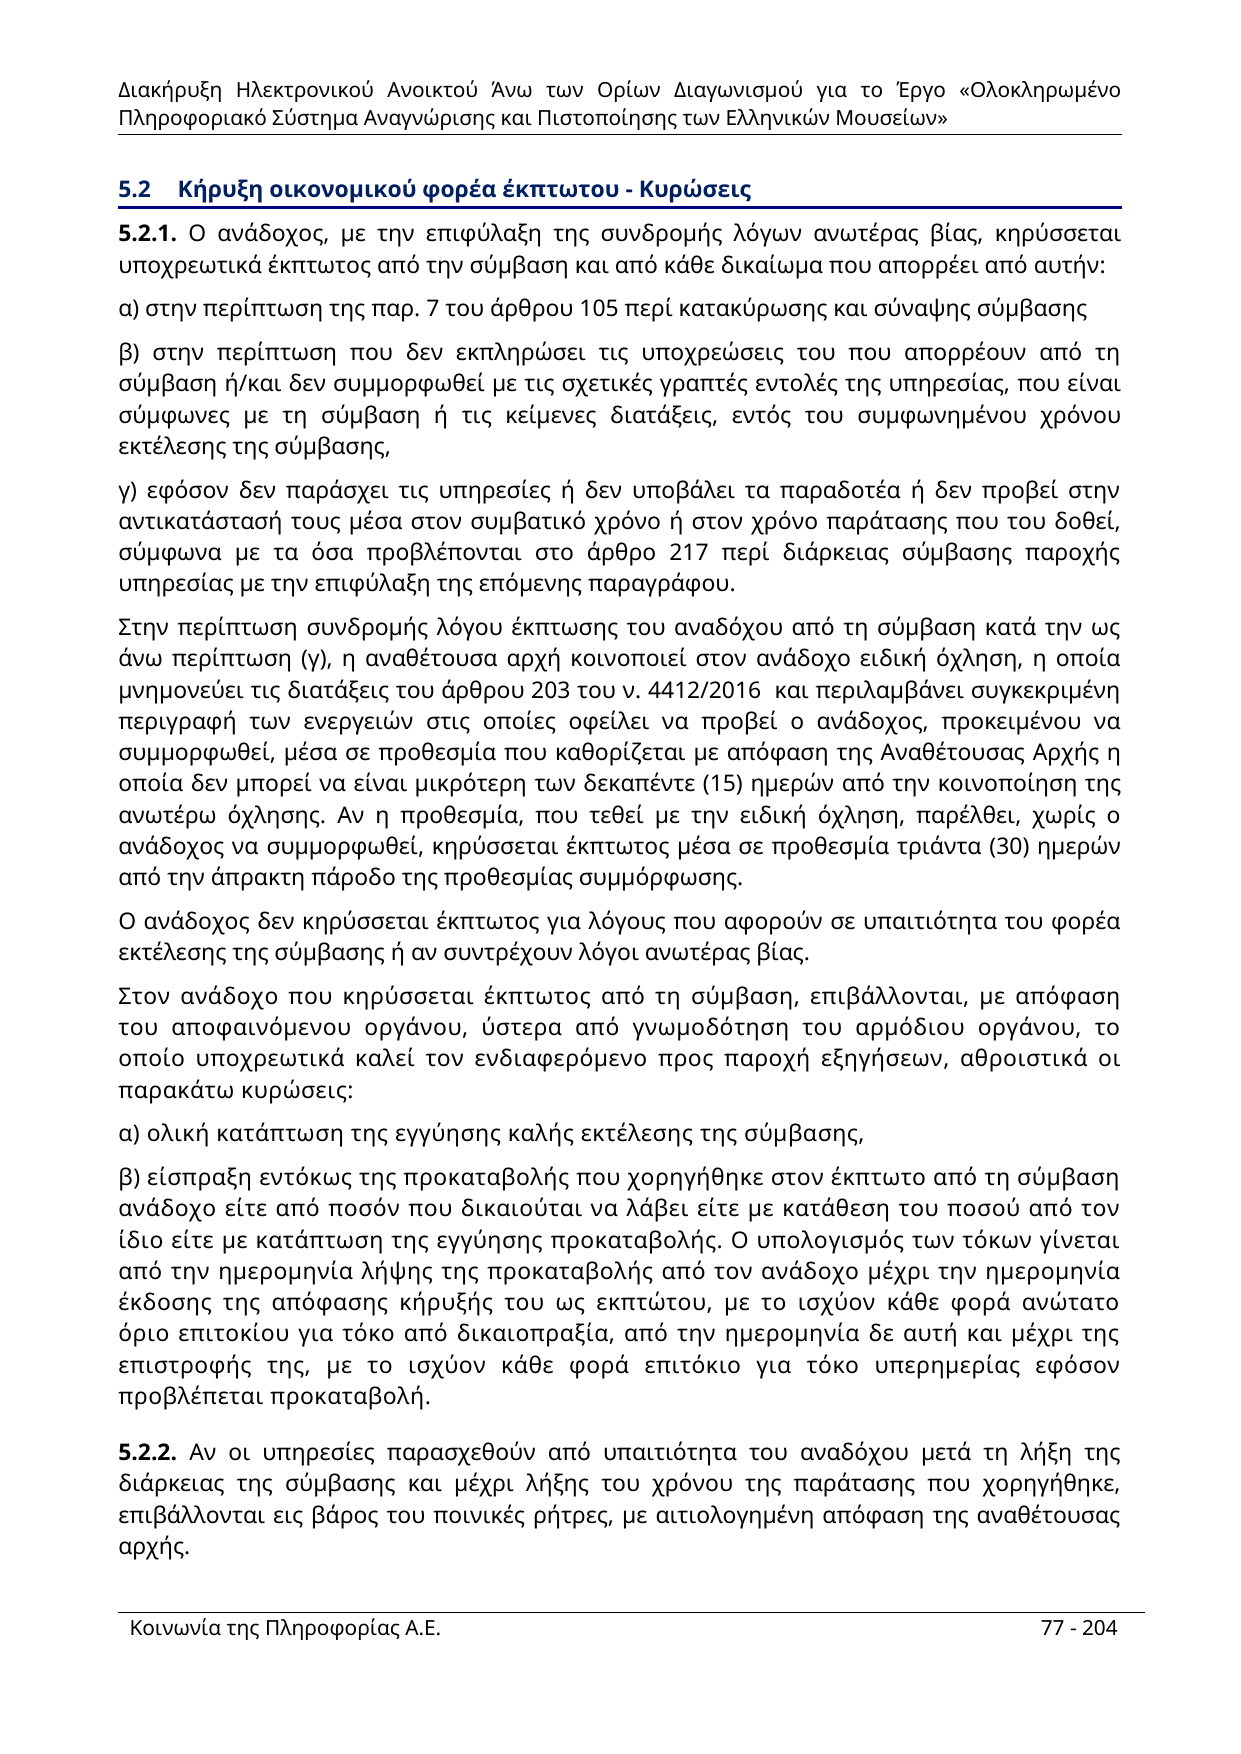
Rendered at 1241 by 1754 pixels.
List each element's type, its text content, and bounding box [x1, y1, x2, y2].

text 5.2.2. Αν οι υπηρεσίες παρασχεθούν από υπαιτιότητα του αναδόχου μετά τη λήξη της διάρκειας της σύμβασης και μέχρι λήξης του χρόνου της παράτασης που χορηγήθηκε, επιβάλλονται εις βάρος του ποινικές ρήτρες, με αιτιολογημένη απόφαση της αναθέτουσας αρχής. [118, 1436, 1122, 1561]
text γ) εφόσον δεν παράσχει τις υπηρεσίες ή δεν υποβάλει τα παραδοτέα ή δεν προβεί στην αντικατάστασή τους μέσα στον συμβατικό χρόνο ή στον χρόνο παράτασης που του δοθεί, σύμφωνα με τα όσα προβλέπονται στο άρθρο 217 περί διάρκειας σύμβασης παροχής υπηρεσίας με την επιφύλαξη της επόμενης παραγράφου. [118, 473, 1122, 598]
text β) στην περίπτωση που δεν εκπληρώσει τις υποχρεώσεις του που απορρέουν από τη σύμβαση ή/και δεν συμμορφωθεί με τις σχετικές γραπτές εντολές της υπηρεσίας, που είναι σύμφωνες με τη σύμβαση ή τις κείμενες διατάξεις, εντός του συμφωνημένου χρόνου εκτέλεσης της σύμβασης, [118, 336, 1122, 461]
text 5.2.1. Ο ανάδοχος, με την επιφύλαξη της συνδρομής λόγων ανωτέρας βίας, κηρύσσεται υποχρεωτικά έκπτωτος από την σύμβαση και από κάθε δικαίωμα που απορρέει από αυτήν: [118, 217, 1122, 280]
text α) ολική κατάπτωση της εγγύησης καλής εκτέλεσης της σύμβασης, [118, 1117, 1122, 1148]
subtitle Κήρυξη οικονομικού φορέα έκπτωτου - Κυρώσεις [118, 172, 1122, 206]
text Στην περίπτωση συνδρομής λόγου έκπτωσης του αναδόχου από τη σύμβαση κατά την ως άνω περίπτωση (γ), η αναθέτουσα αρχή κοινοποιεί στον ανάδοχο ειδική όχληση, η οποία μνημονεύει τις διατάξεις του άρθρου 203 του ν. 4412/2016 και περιλαμβάνει συγκεκριμένη περιγραφή των ενεργειών στις οποίες οφείλει να προβεί ο ανάδοχος, προκειμένου να συμμορφωθεί, μέσα σε προθεσμία που καθορίζεται με απόφαση της Αναθέτουσας Αρχής η οποία δεν μπορεί να είναι μικρότερη των δεκαπέντε (15) ημερών από την κοινοποίηση της ανωτέρω όχλησης. Αν η προθεσμία, που τεθεί με την ειδική όχληση, παρέλθει, χωρίς ο ανάδοχος να συμμορφωθεί, κηρύσσεται έκπτωτος μέσα σε προθεσμία τριάντα (30) ημερών από την άπρακτη πάροδο της προθεσμίας συμμόρφωσης. [118, 611, 1122, 892]
text Στον ανάδοχο που κηρύσσεται έκπτωτος από τη σύμβαση, επιβάλλονται, με απόφαση του αποφαινόμενου οργάνου, ύστερα από γνωμοδότηση του αρμόδιου οργάνου, το οποίο υποχρεωτικά καλεί τον ενδιαφερόμενο προς παροχή εξηγήσεων, αθροιστικά οι παρακάτω κυρώσεις: [118, 980, 1122, 1105]
text α) στην περίπτωση της παρ. 7 του άρθρου 105 περί κατακύρωσης και σύναψης σύμβασης [118, 292, 1122, 323]
text β) είσπραξη εντόκως της προκαταβολής που χορηγήθηκε στον έκπτωτο από τη σύμβαση ανάδοχο είτε από ποσόν που δικαιούται να λάβει είτε με κατάθεση του ποσού από τον ίδιο είτε με κατάπτωση της εγγύησης προκαταβολής. Ο υπολογισμός των τόκων γίνεται από την ημερομηνία λήψης της προκαταβολής από τον ανάδοχο μέχρι την ημερομηνία έκδοσης της απόφασης κήρυξής του ως εκπτώτου, με το ισχύον κάθε φορά ανώτατο όριο επιτοκίου για τόκο από δικαιοπραξία, από την ημερομηνία δε αυτή και μέχρι της επιστροφής της, με το ισχύον κάθε φορά επιτόκιο για τόκο υπερημερίας εφόσον προβλέπεται προκαταβολή. [118, 1161, 1122, 1411]
text Ο ανάδοχος δεν κηρύσσεται έκπτωτος για λόγους που αφορούν σε υπαιτιότητα του φορέα εκτέλεσης της σύμβασης ή αν συντρέχουν λόγοι ανωτέρας βίας. [118, 905, 1122, 967]
